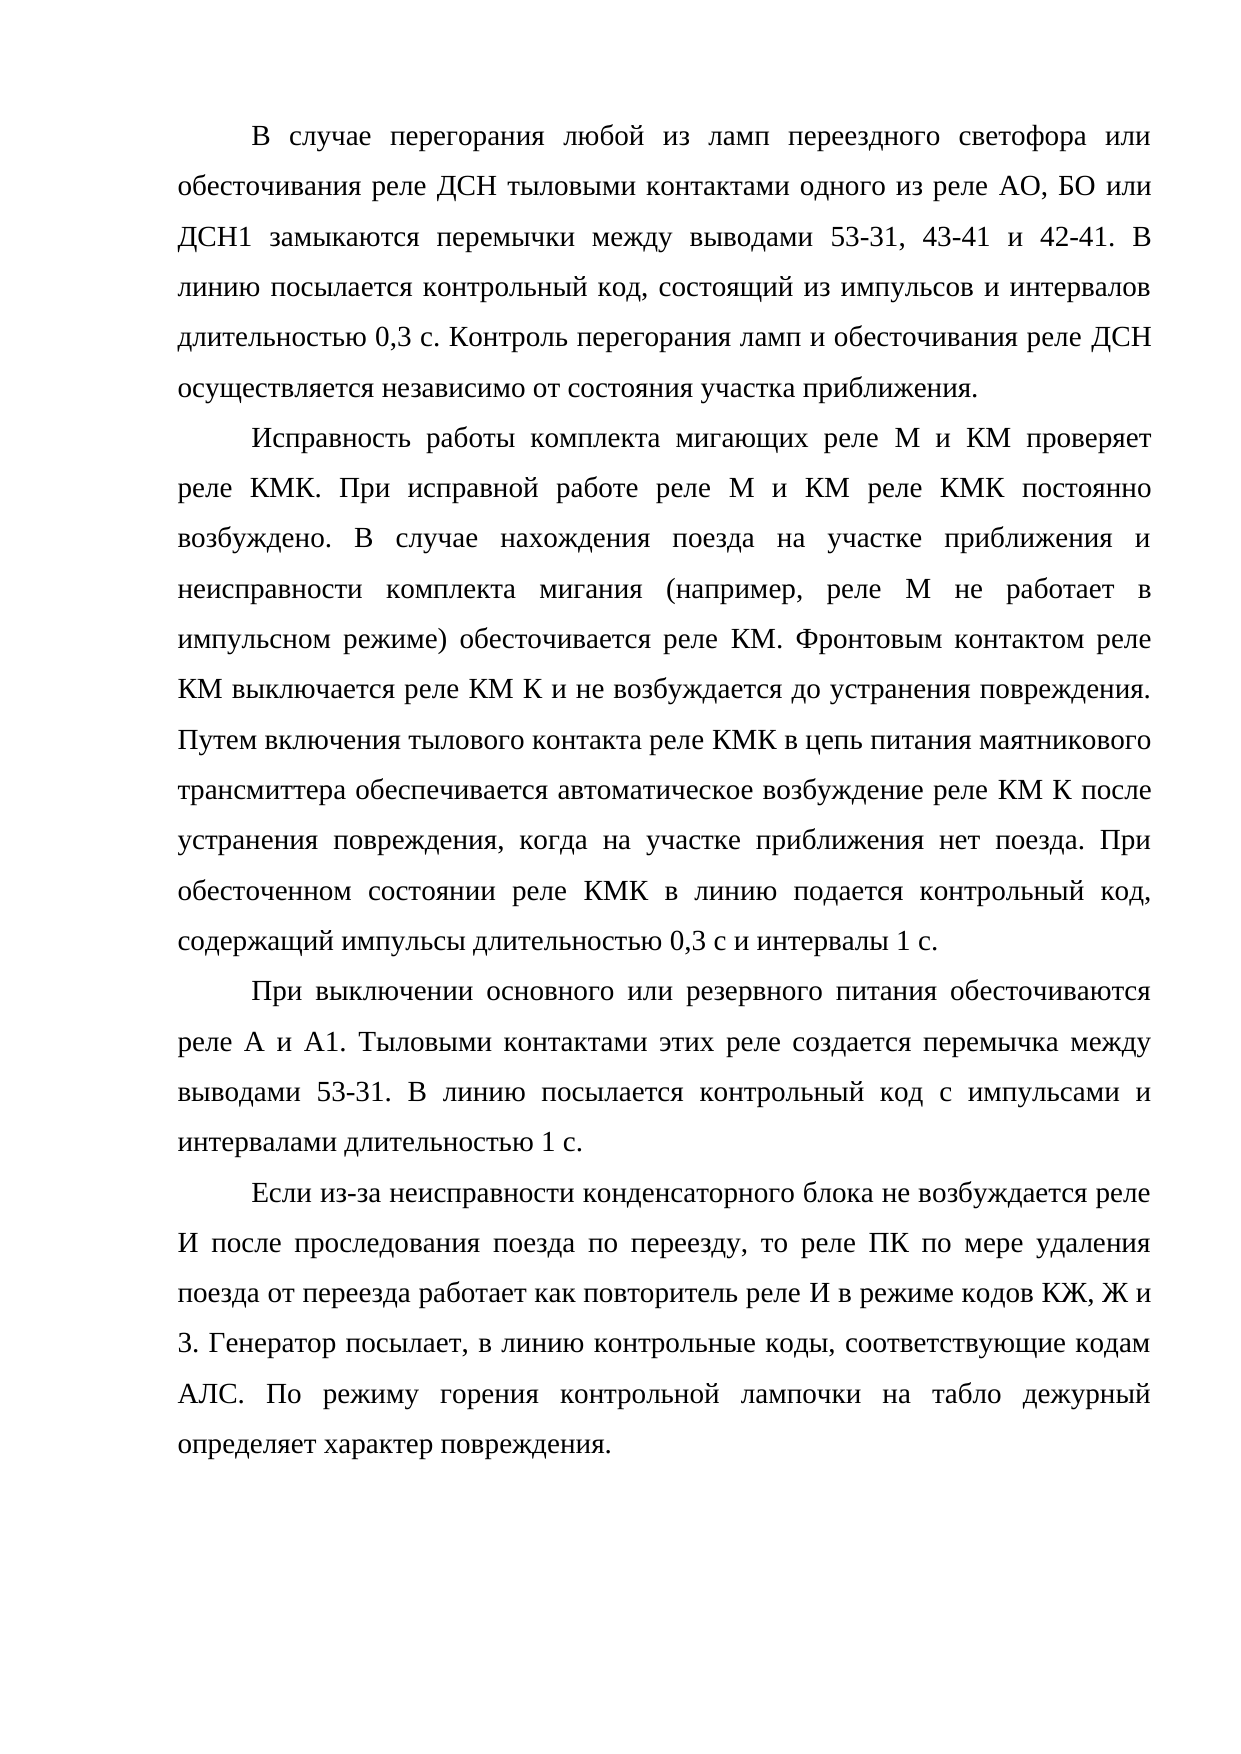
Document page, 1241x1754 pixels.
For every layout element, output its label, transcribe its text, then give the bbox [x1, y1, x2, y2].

text Исправность работы комплекта мигающих реле М и КМ проверяет реле КМК. При исправной работе реле М и КМ реле КМК постоянно возбуждено. В случае нахождения поезда на участке приближения и неисправности комплекта мигания (например, реле М не работает в импульсном режиме) обесточивается реле КМ. Фронтовым контактом реле КМ выключается реле КМ К и не возбуждается до устранения повреждения. Путем включения тылового контакта реле КМК в цепь питания маятникового трансмиттера обеспечивается автоматическое возбуждение реле КМ К после устранения повреждения, когда на участке приближения нет поезда. При обесточенном состоянии реле КМК в линию подается контрольный код, содержащий импульсы длительностью 0,3 с и интервалы 1 с. [177, 420, 1152, 957]
text Если из-за неисправности конденсаторного блока не возбуждается реле И после проследования поезда по переезду, то реле ПК по мере удаления поезда от переезда работает как повторитель реле И в режиме кодов КЖ, Ж и 3. Генератор посылает, в линию контрольные коды, соответствующие кодам АЛС. По режиму горения контрольной лампочки на табло дежурный определяет характер повреждения. [177, 1175, 1152, 1460]
text При выключении основного или резервного питания обесточиваются реле А и А1. Тыловыми контактами этих реле создается перемычка между выводами 53-31. В линию посылается контрольный код с импульсами и интервалами длительностью 1 с. [177, 973, 1152, 1158]
text В случае перегорания любой из ламп переездного светофора или обесточивания реле ДСН тыловыми контактами одного из реле АО, БО или ДСН1 замыкаются перемычки между выводами 53-31, 43-41 и 42-41. В линию посылается контрольный код, состоящий из импульсов и интервалов длительностью 0,3 с. Контроль перегорания ламп и обесточивания реле ДСН осуществляется независимо от состояния участка приближения. [177, 118, 1152, 403]
